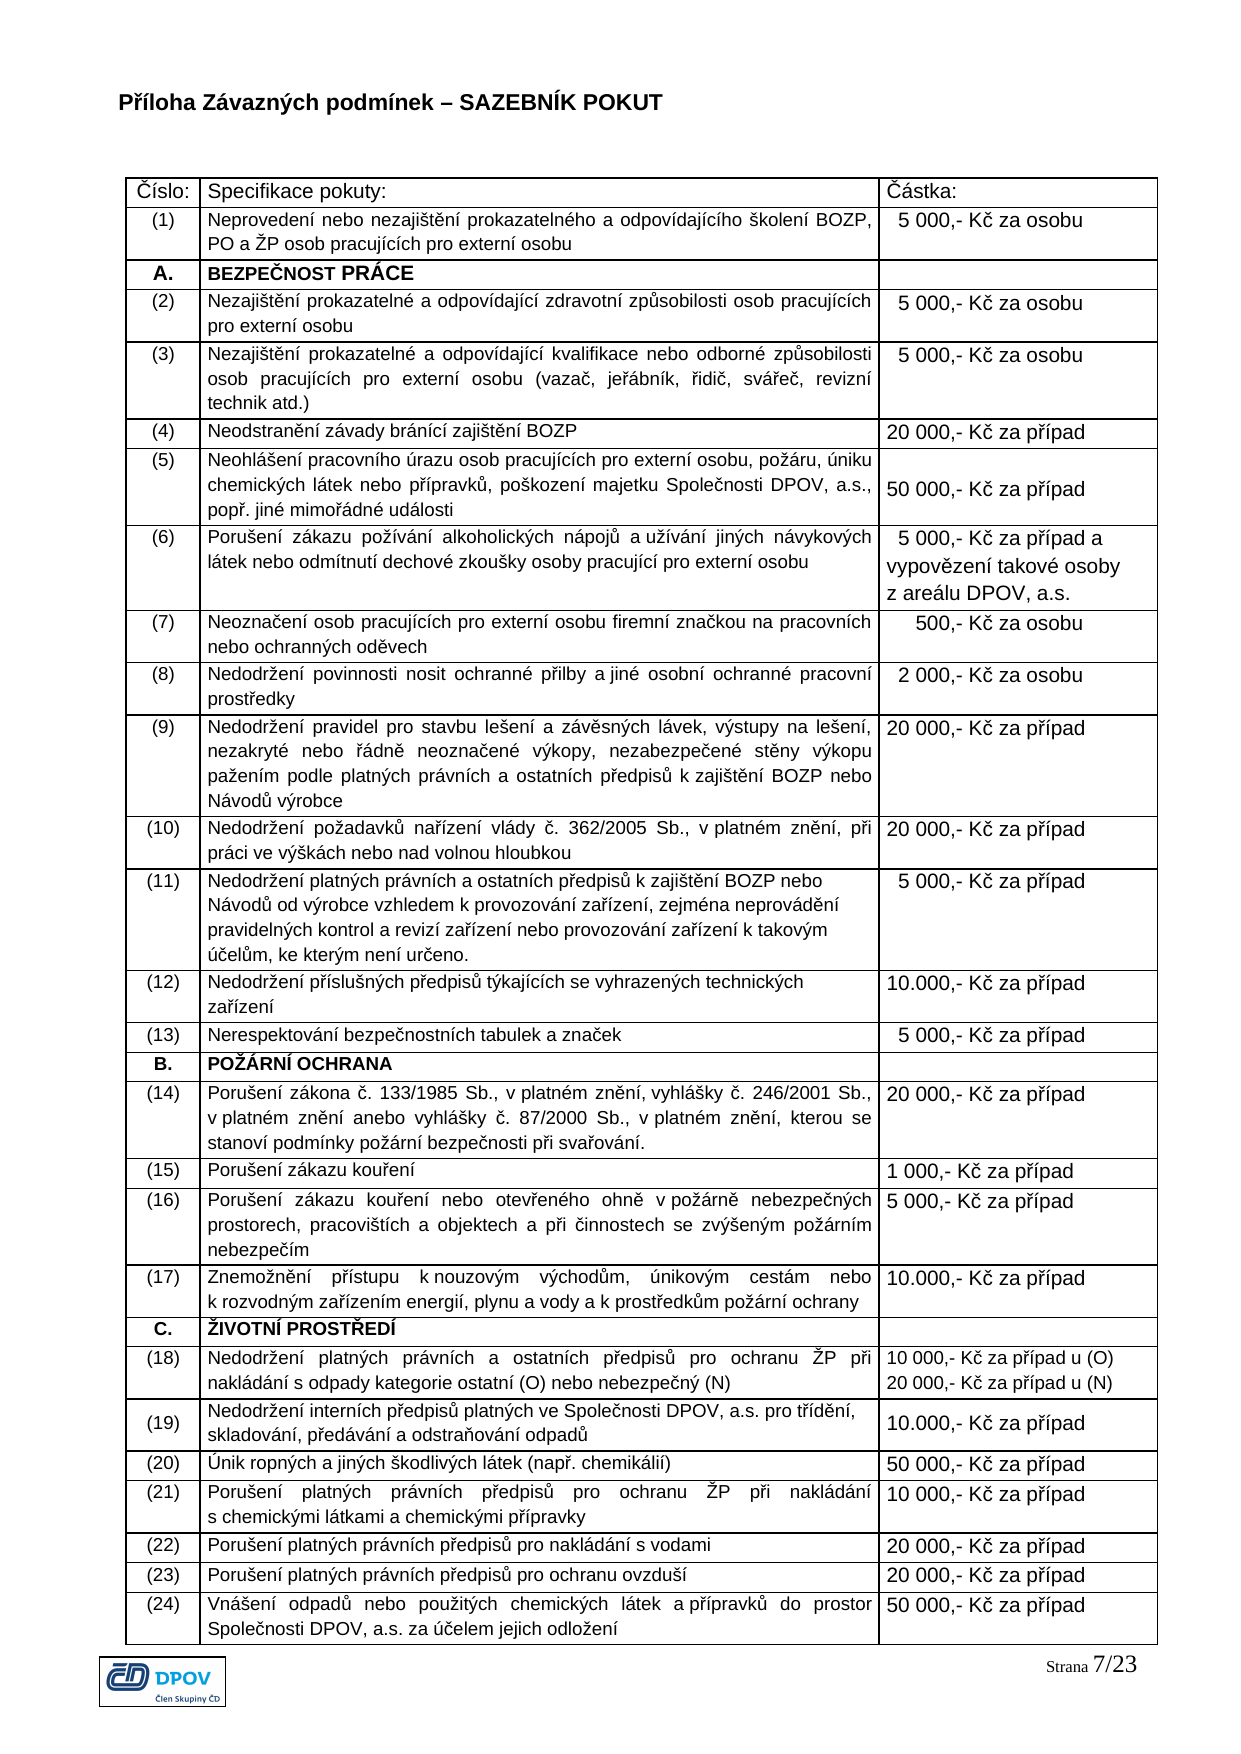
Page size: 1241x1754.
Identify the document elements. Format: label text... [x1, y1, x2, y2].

table_cell (23) [127, 1563, 199, 1592]
table_cell Neohlášení pracovního úrazu osob pracujících pro externí osobu, požáru, úniku chemických látek nebo přípravků, poškození majetku Společnosti DPOV, a.s., popř. jiné mimořádné události [201, 449, 878, 525]
table_cell 50 000,- Kč za případ [880, 1452, 1157, 1480]
table_cell (18) [127, 1347, 199, 1398]
picture [100, 1658, 225, 1706]
table_cell Porušení zákazu kouření [201, 1159, 878, 1187]
table_cell 2 000,- Kč za osobu [880, 663, 1157, 714]
table_cell (21) [127, 1481, 199, 1532]
table_cell (9) [127, 716, 199, 816]
table_cell (6) [127, 526, 199, 609]
table_cell 20 000,- Kč za případ [880, 1563, 1157, 1592]
table_cell 20 000,- Kč za případ [880, 716, 1157, 816]
table_cell (20) [127, 1452, 199, 1480]
table_cell 5 000,- Kč za případ [880, 1189, 1157, 1264]
table_cell 10 000,- Kč za případ [880, 1481, 1157, 1532]
table_cell [880, 261, 1157, 289]
table_cell Nezajištění prokazatelné a odpovídající kvalifikace nebo odborné způsobilosti osob pracujících pro externí osobu (vazač, jeřábník, řidič, svářeč, revizní technik atd.) [201, 343, 878, 418]
table_cell Porušení platných právních předpisů pro nakládání s vodami [201, 1534, 878, 1562]
table_cell 20 000,- Kč za případ [880, 817, 1157, 868]
table_cell Nedodržení platných právních a ostatních předpisů k zajištění BOZP nebo Návodů od výrobce vzhledem k provozování zařízení, zejména neprovádění pravidelných kontrol a revizí zařízení nebo provozování zařízení k takovým účelům, ke kterým není určeno. [201, 870, 878, 969]
table_cell 20 000,- Kč za případ [880, 1534, 1157, 1562]
table_header Specifikace pokuty: [201, 179, 878, 207]
table_cell Nedodržení povinnosti nosit ochranné přilby a jiné osobní ochranné pracovní prostředky [201, 663, 878, 714]
table_cell Neoznačení osob pracujících pro externí osobu firemní značkou na pracovních nebo ochranných oděvech [201, 611, 878, 662]
table_cell (5) [127, 449, 199, 525]
table_cell Nedodržení pravidel pro stavbu lešení a závěsných lávek, výstupy na lešení, nezakryté nebo řádně neoznačené výkopy, nezabezpečené stěny výkopu pažením podle platných právních a ostatních předpisů k zajištění BOZP nebo Návodů výrobce [201, 716, 878, 816]
table_cell 5 000,- Kč za případ [880, 1023, 1157, 1052]
table_cell (22) [127, 1534, 199, 1562]
table_cell Nedodržení interních předpisů platných ve Společnosti DPOV, a.s. pro třídění, skladování, předávání a odstraňování odpadů [201, 1400, 878, 1450]
table_cell BEZPEČNOST PRÁCE [201, 261, 878, 289]
table_cell 5 000,- Kč za případ a vypovězení takové osoby z areálu DPOV, a.s. [880, 526, 1157, 609]
table_cell 20 000,- Kč za případ [880, 1082, 1157, 1158]
table_cell (11) [127, 870, 199, 969]
table_cell (14) [127, 1082, 199, 1158]
table_cell (2) [127, 290, 199, 341]
table_cell Porušení zákazu kouření nebo otevřeného ohně v požárně nebezpečných prostorech, pracovištích a objektech a při činnostech se zvýšeným požárním nebezpečím [201, 1189, 878, 1264]
table_cell Nezajištění prokazatelné a odpovídající zdravotní způsobilosti osob pracujících pro externí osobu [201, 290, 878, 341]
table_cell (19) [127, 1400, 199, 1450]
table_cell (12) [127, 971, 199, 1022]
table_cell Porušení zákona č. 133/1985 Sb., v platném znění, vyhlášky č. 246/2001 Sb., v platném znění anebo vyhlášky č. 87/2000 Sb., v platném znění, kterou se stanoví podmínky požární bezpečnosti při svařování. [201, 1082, 878, 1158]
table_cell 10 000,- Kč za případ u (O) 20 000,- Kč za případ u (N) [880, 1347, 1157, 1398]
table_cell [880, 1053, 1157, 1081]
table_cell Znemožnění přístupu k nouzovým východům, únikovým cestám nebo k rozvodným zařízením energií, plynu a vody a k prostředkům požární ochrany [201, 1266, 878, 1317]
table_cell 5 000,- Kč za případ [880, 870, 1157, 969]
table_cell POŽÁRNÍ OCHRANA [201, 1053, 878, 1081]
table_header Částka: [880, 179, 1157, 207]
table_cell (13) [127, 1023, 199, 1052]
table_cell [880, 1318, 1157, 1346]
table_cell (10) [127, 817, 199, 868]
table_cell Porušení platných právních předpisů pro ochranu ŽP při nakládání s chemickými látkami a chemickými přípravky [201, 1481, 878, 1532]
table_cell Nedodržení příslušných předpisů týkajících se vyhrazených technických zařízení [201, 971, 878, 1022]
table_cell C. [127, 1318, 199, 1346]
table_cell B. [127, 1053, 199, 1081]
table_cell Únik ropných a jiných škodlivých látek (např. chemikálií) [201, 1452, 878, 1480]
table_cell 10.000,- Kč za případ [880, 1400, 1157, 1450]
table_cell 20 000,- Kč za případ [880, 420, 1157, 448]
table_cell 5 000,- Kč za osobu [880, 343, 1157, 418]
table_cell Porušení zákazu požívání alkoholických nápojů a užívání jiných návykových látek nebo odmítnutí dechové zkoušky osoby pracující pro externí osobu [201, 526, 878, 609]
table_cell (8) [127, 663, 199, 714]
table_cell (3) [127, 343, 199, 418]
text Příloha Závazných podmínek – SAZEBNÍK POKUT [118, 89, 1137, 115]
table_cell (15) [127, 1159, 199, 1187]
table_cell 1 000,- Kč za případ [880, 1159, 1157, 1187]
table_cell Vnášení odpadů nebo použitých chemických látek a přípravků do prostor Společnosti DPOV, a.s. za účelem jejich odložení [201, 1593, 878, 1644]
table_cell (16) [127, 1189, 199, 1264]
table_cell 50 000,- Kč za případ [880, 1593, 1157, 1644]
table_cell 10.000,- Kč za případ [880, 971, 1157, 1022]
table_cell (17) [127, 1266, 199, 1317]
table_cell (1) [127, 208, 199, 259]
table_cell Neodstranění závady bránící zajištění BOZP [201, 420, 878, 448]
table_cell 5 000,- Kč za osobu [880, 290, 1157, 341]
table_cell 10.000,- Kč za případ [880, 1266, 1157, 1317]
table_cell (7) [127, 611, 199, 662]
table_cell Nedodržení požadavků nařízení vlády č. 362/2005 Sb., v platném znění, při práci ve výškách nebo nad volnou hloubkou [201, 817, 878, 868]
table_cell 500,- Kč za osobu [880, 611, 1157, 662]
table_cell 50 000,- Kč za případ [880, 449, 1157, 525]
table_cell A. [127, 261, 199, 289]
table_header Číslo: [127, 179, 199, 207]
table_cell Nerespektování bezpečnostních tabulek a značek [201, 1023, 878, 1052]
table_cell Porušení platných právních předpisů pro ochranu ovzduší [201, 1563, 878, 1592]
table_cell (24) [127, 1593, 199, 1644]
table_cell Nedodržení platných právních a ostatních předpisů pro ochranu ŽP při nakládání s odpady kategorie ostatní (O) nebo nebezpečný (N) [201, 1347, 878, 1398]
table_cell Neprovedení nebo nezajištění prokazatelného a odpovídajícího školení BOZP, PO a ŽP osob pracujících pro externí osobu [201, 208, 878, 259]
table_cell (4) [127, 420, 199, 448]
table_cell 5 000,- Kč za osobu [880, 208, 1157, 259]
table_cell ŽIVOTNÍ PROSTŘEDÍ [201, 1318, 878, 1346]
